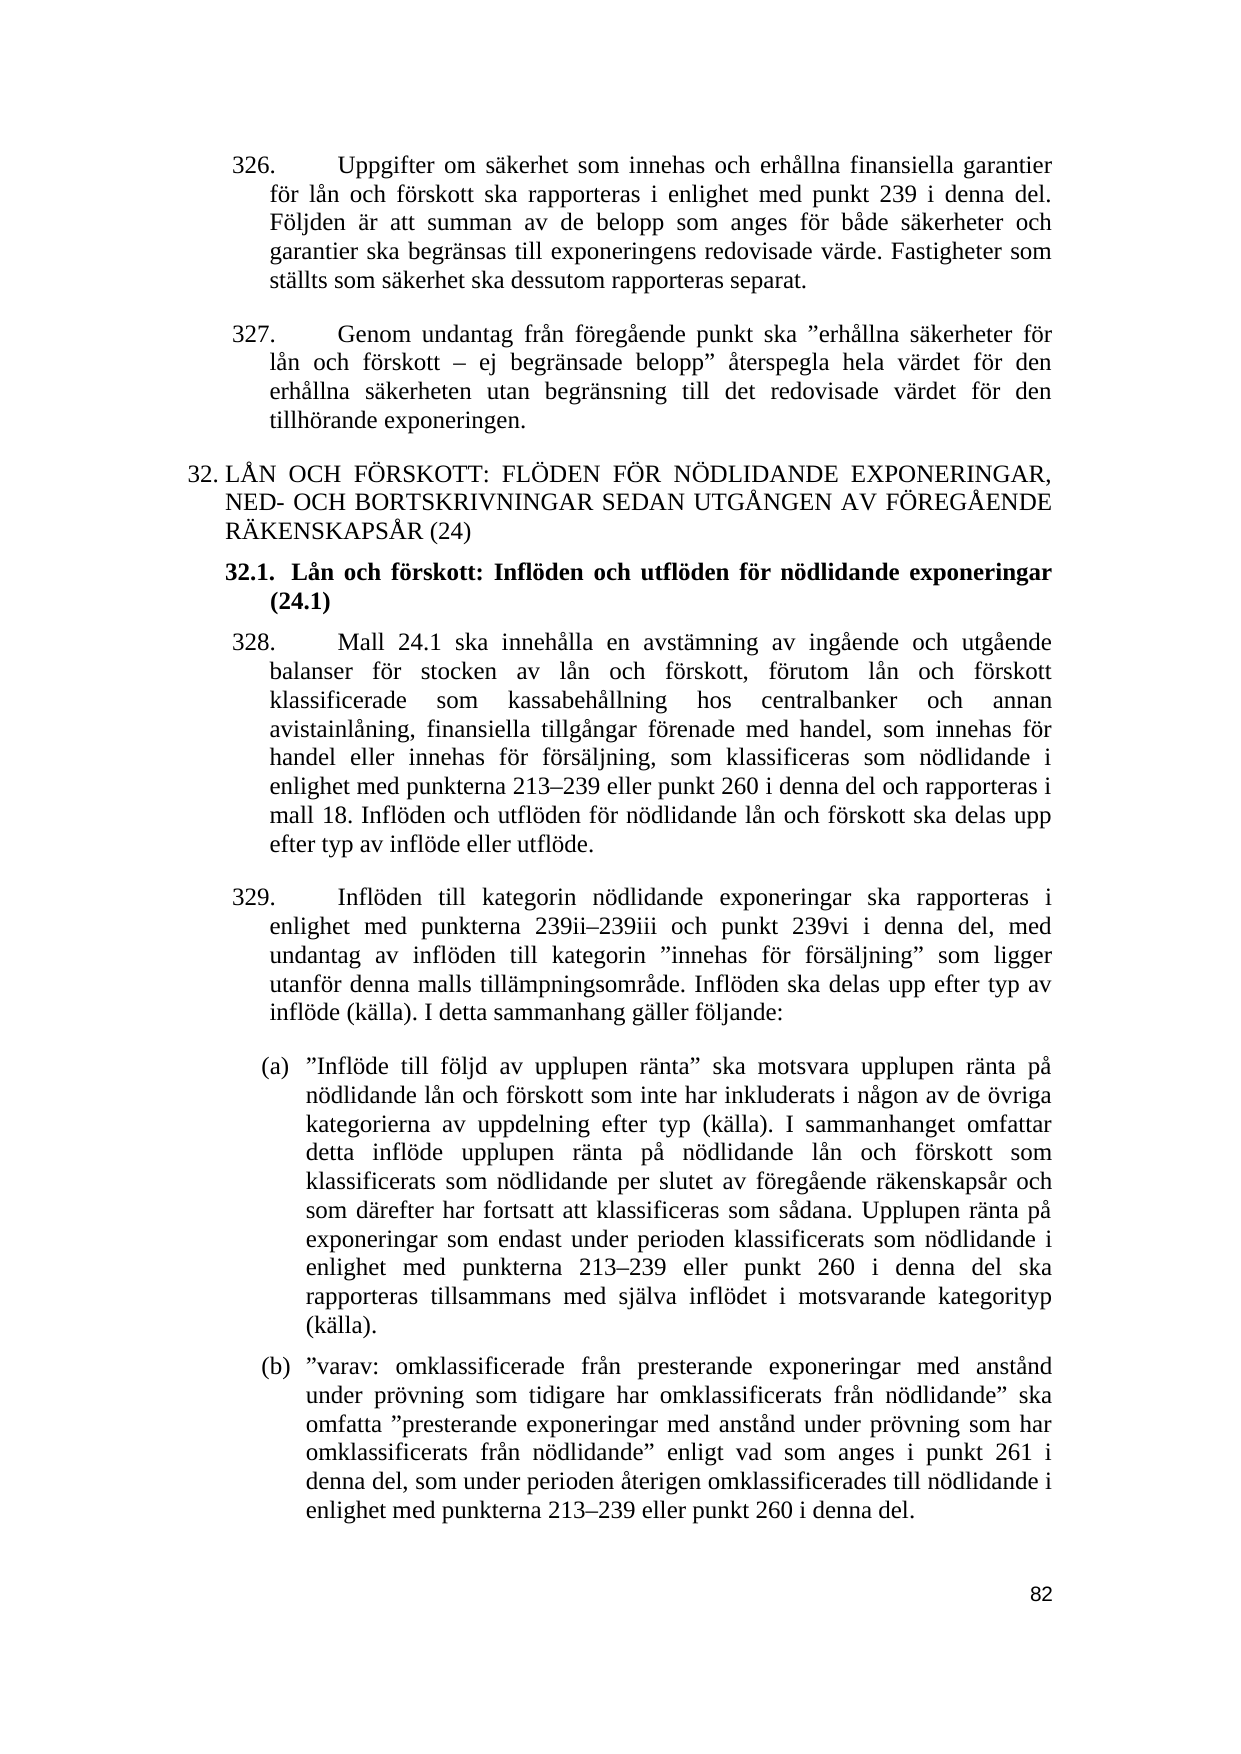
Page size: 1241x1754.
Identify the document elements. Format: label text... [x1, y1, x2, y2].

subtitle LÅN OCH FÖRSKOTT: FLÖDEN FÖR NÖDLIDANDE EXPONERINGAR, NED- OCH BORTSKRIVNINGAR SEDAN UTGÅNGEN AV FÖREGÅENDE RÄKENSKAPSÅR (24) [187, 459, 1053, 545]
list ”varav: omklassificerade från presterande exponeringar med anstånd under prövning som tidigare har omklassificerats från nödlidande” ska omfatta ”presterande exponeringar med anstånd under prövning som har omklassificerats från nödlidande” enligt vad som anges i punkt 261 i denna del, som under perioden återigen omklassificerades till nödlidande i enlighet med punkterna 213–239 eller punkt 260 i denna del. [261, 1351, 1053, 1524]
text Mall 24.1 ska innehålla en avstämning av ingående och utgående balanser för stocken av lån och förskott, förutom lån och förskott klassificerade som kassabehållning hos centralbanker och annan avistainlåning, finansiella tillgångar förenade med handel, som innehas för handel eller innehas för försäljning, som klassificeras som nödlidande i enlighet med punkterna 213–239 eller punkt 260 i denna del och rapporteras i mall 18. Inflöden och utflöden för nödlidande lån och förskott ska delas upp efter typ av inflöde eller utflöde. [232, 627, 1053, 857]
list ”Inflöde till följd av upplupen ränta” ska motsvara upplupen ränta på nödlidande lån och förskott som inte har inkluderats i någon av de övriga kategorierna av uppdelning efter typ (källa). I sammanhanget omfattar detta inflöde upplupen ränta på nödlidande lån och förskott som klassificerats som nödlidande per slutet av föregående räkenskapsår och som därefter har fortsatt att klassificeras som sådana. Upplupen ränta på exponeringar som endast under perioden klassificerats som nödlidande i enlighet med punkterna 213–239 eller punkt 260 i denna del ska rapporteras tillsammans med själva inflödet i motsvarande kategorityp (källa). [261, 1051, 1053, 1339]
text Uppgifter om säkerhet som innehas och erhållna finansiella garantier för lån och förskott ska rapporteras i enlighet med punkt 239 i denna del. Följden är att summan av de belopp som anges för både säkerheter och garantier ska begränsas till exponeringens redovisade värde. Fastigheter som ställts som säkerhet ska dessutom rapporteras separat. [232, 150, 1053, 294]
subtitle Lån och förskott: Inflöden och utflöden för nödlidande exponeringar (24.1) [225, 557, 1053, 615]
text Genom undantag från föregående punkt ska ”erhållna säkerheter för lån och förskott – ej begränsade belopp” återspegla hela värdet för den erhållna säkerheten utan begränsning till det redovisade värdet för den tillhörande exponeringen. [232, 319, 1053, 434]
text Inflöden till kategorin nödlidande exponeringar ska rapporteras i enlighet med punkterna 239ii–239iii och punkt 239vi i denna del, med undantag av inflöden till kategorin ”innehas för försäljning” som ligger utanför denna malls tillämpningsområde. Inflöden ska delas upp efter typ av inflöde (källa). I detta sammanhang gäller följande: [232, 882, 1053, 1026]
